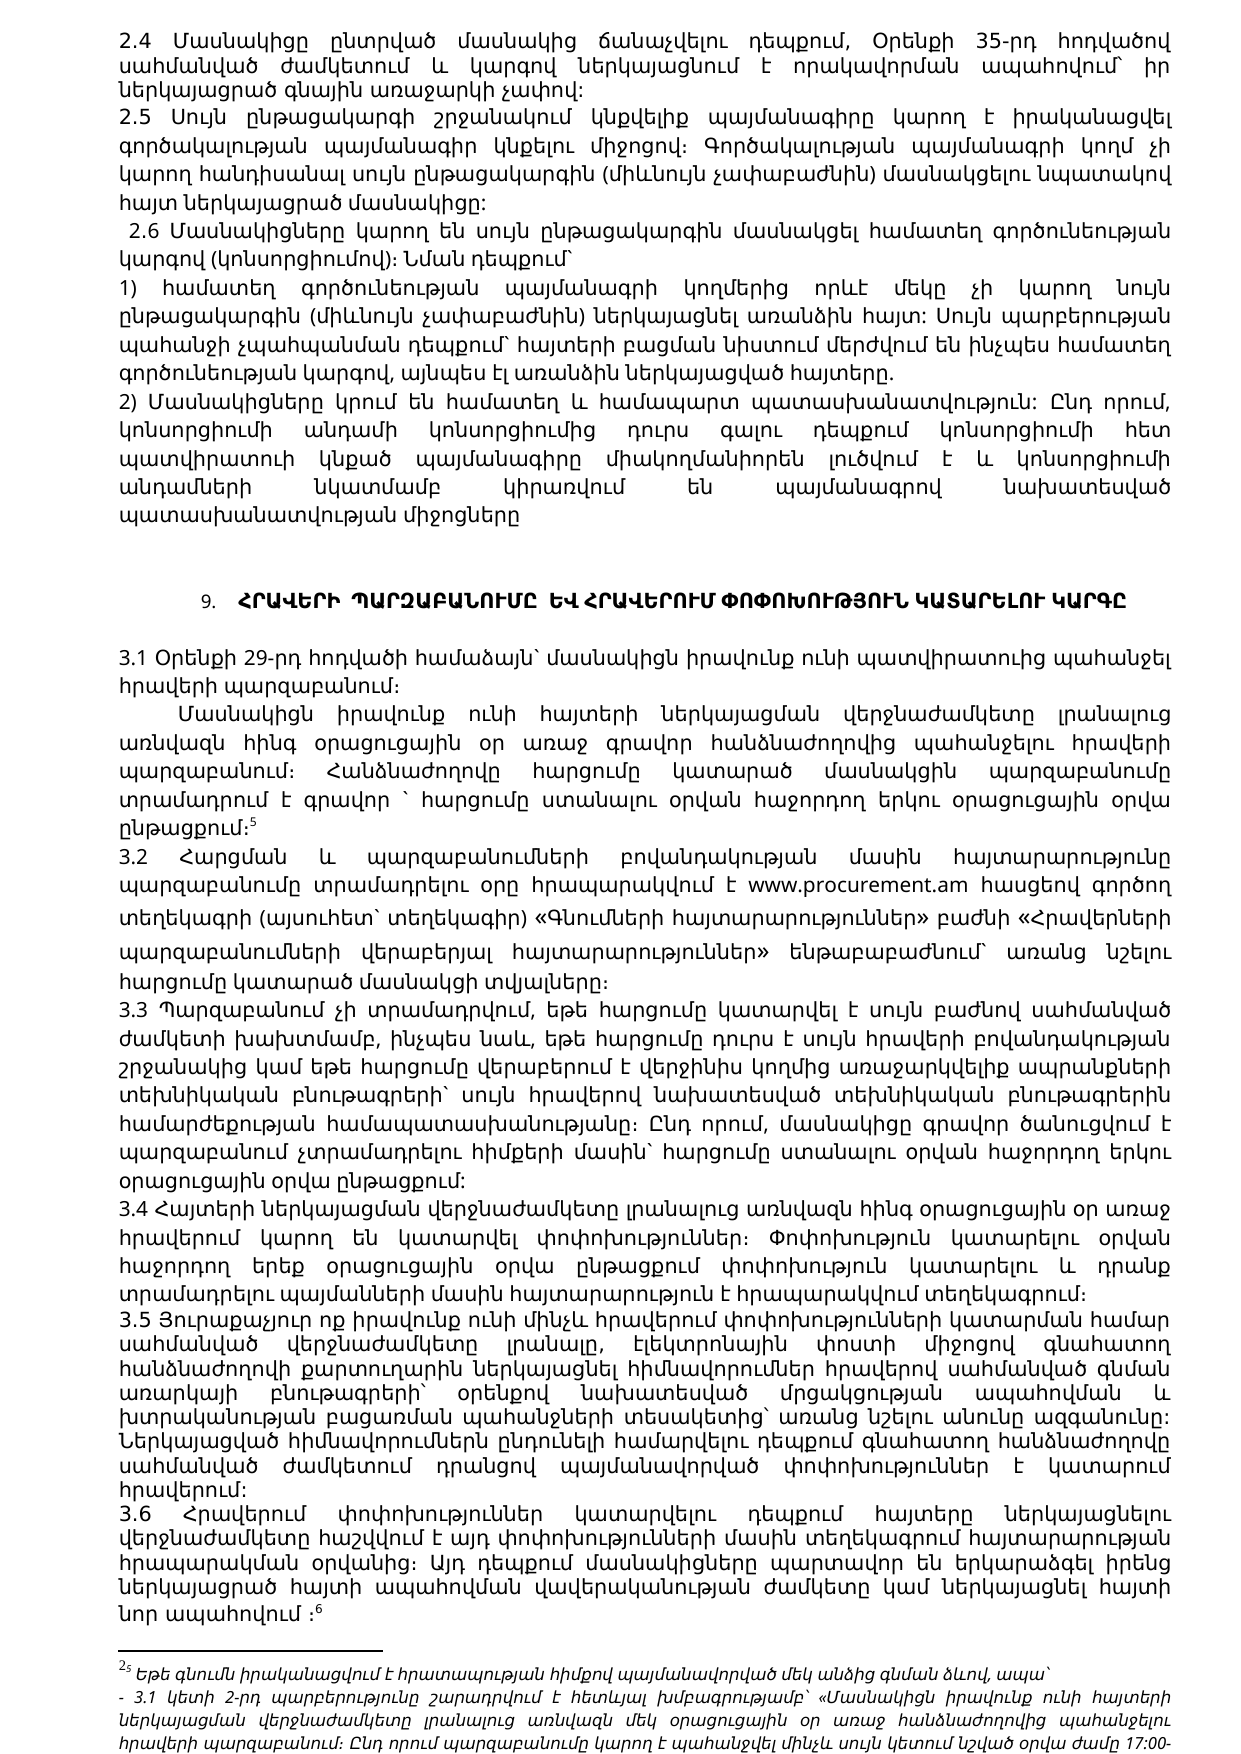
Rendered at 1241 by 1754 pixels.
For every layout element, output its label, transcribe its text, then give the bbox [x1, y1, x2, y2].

text 3.3 Պարզաբանում չի տրամադրվում, եթե հարցումը կատարվել է սույն բաժնով սահմանված ժամկետի խախտմամբ, ինչպես նաև, եթե հարցումը դուրս է սույն հրավերի բովանդակության շրջանակից կամ եթե հարցումը վերաբերում է վերջինիս կողմից առաջարկվելիք ապրանքների տեխնիկական բնութագրերի` սույն հրավերով նախատեսված տեխնիկական բնութագրերին համարժեքության համապատասխանությանը։ Ընդ որում, մասնակիցը գրավոր ծանուցվում է պարզաբանում չտրամադրելու հիմքերի մասին` հարցումը ստանալու օրվան հաջորդող երկու օրացուցային օրվա ընթացքում: [118, 995, 1171, 1194]
text 3.6 Հրավերում փոփոխություններ կատարվելու դեպքում հայտերը ներկայացնելու վերջնաժամկետը հաշվվում է այդ փոփոխությունների մասին տեղեկագրում հայտարարության հրապարակման օրվանից։ Այդ դեպքում մասնակիցները պարտավոր են երկարաձգել իրենց ներկայացրած հայտի ապահովման վավերականության ժամկետը կամ ներկայացնել հայտի նոր ապահովում։6 [118, 1502, 1171, 1628]
text 2.6 Մասնակիցները կարող են սույն ընթացակարգին մասնակցել համատեղ գործունեության կարգով (կոնսորցիումով)։ Նման դեպքում` [118, 216, 1171, 273]
text 3.5 Յուրաքաչյուր ոք իրավունք ունի մինչև հրավերում փոփոխությունների կատարման համար սահմանված վերջնաժամկետը լրանալը, էլեկտրոնային փոստի միջոցով գնահատող հանձնաժողովի քարտուղարին ներկայացնել հիմնավորումներ հրավերով սահմանված գնման առարկայի բնութագրերի՝ օրենքով նախատեսված մրցակցության ապահովման և խտրականության բացառման պահանջների տեսակետից՝ առանց նշելու անունը ազգանունը: Ներկայացված հիմնավորումներն ընդունելի համարվելու դեպքում գնահատող հանձնաժողովը սահմանված ժամկետում դրանցով պայմանավորված փոփոխություններ է կատարում հրավերում: [118, 1308, 1171, 1502]
text Մասնակիցն իրավունք ունի հայտերի ներկայացման վերջնաժամկետը լրանալուց առնվազն հինգ օրացուցային օր առաջ գրավոր հանձնաժողովից պահանջելու հրավերի պարզաբանում։ Հանձնաժողովը հարցումը կատարած մասնակցին պարզաբանումը տրամադրում է գրավոր ` հարցումը ստանալու օրվան հաջորդող երկու օրացուցային օրվա ընթացքում։5 [118, 699, 1171, 842]
text 1) համատեղ գործունեության պայմանագրի կողմերից որևէ մեկը չի կարող նույն ընթացակարգին (միևնույն չափաբաժնին) ներկայացնել առանձին հայտ: Սույն պարբերության պահանջի չպահպանման դեպքում` հայտերի բացման նիստում մերժվում են ինչպես համատեղ գործունեության կարգով, այնպես էլ առանձին ներկայացված հայտերը. [118, 273, 1171, 387]
text 3.1 Օրենքի 29-րդ հոդվածի համաձայն` մասնակիցն իրավունք ունի պատվիրատուից պահանջել հրավերի պարզաբանում։ [118, 643, 1171, 699]
text 2) Մասնակիցները կրում են համատեղ և համապարտ պատասխանատվություն: Ընդ որում, կոնսորցիումի անդամի կոնսորցիումից դուրս գալու դեպքում կոնսորցիումի հետ պատվիրատուի կնքած պայմանագիրը միակողմանիորեն լուծվում է և կոնսորցիումի անդամների նկատմամբ կիրառվում են պայմանագրով նախատեսված պատասխանատվության միջոցները [118, 387, 1171, 529]
text 2.5 Սույն ընթացակարգի շրջանակում կնքվելիք պայմանագիրը կարող է իրականացվել գործակալության պայմանագիր կնքելու միջոցով։ Գործակալության պայմանագրի կողմ չի կարող հանդիսանալ սույն ընթացակարգին (միևնույն չափաբաժնին) մասնակցելու նպատակով հայտ ներկայացրած մասնակիցը: [118, 102, 1171, 216]
list ՀՐԱՎԵՐԻ ՊԱՐԶԱԲԱՆՈՒՄԸ ԵՎ ՀՐԱՎԵՐՈՒՄ ՓՈՓՈԽՈՒԹՅՈՒՆ ԿԱՏԱՐԵԼՈՒ ԿԱՐԳԸ [156, 586, 1171, 614]
text 3.2 Հարցման և պարզաբանումների բովանդակության մասին հայտարարությունը պարզաբանումը տրամադրելու օրը հրապարակվում է www.procurement.am հասցեով գործող տեղեկագրի (այսուհետ` տեղեկագիր) «Գնումների հայտարարություններ» բաժնի «Հրավերների պարզաբանումների վերաբերյալ հայտարարություններ» ենթաբաբաժնում` առանց նշելու հարցումը կատարած մասնակցի տվյալները։ [118, 842, 1171, 995]
text 3.4 Հայտերի ներկայացման վերջնաժամկետը լրանալուց առնվազն հինգ օրացուցային օր առաջ հրավերում կարող են կատարվել փոփոխություններ։ Փոփոխություն կատարելու օրվան հաջորդող երեք օրացուցային օրվա ընթացքում փոփոխություն կատարելու և դրանք տրամադրելու պայմանների մասին հայտարարություն է հրապարակվում տեղեկագրում։ [118, 1194, 1171, 1308]
text 2.4 Մասնակիցը ընտրված մասնակից ճանաչվելու դեպքում, Օրենքի 35-րդ հոդվածով սահմանված ժամկետում և կարգով ներկայացնում է որակավորման ապահովում՝ իր ներկայացրած գնային առաջարկի չափով: [118, 29, 1171, 102]
